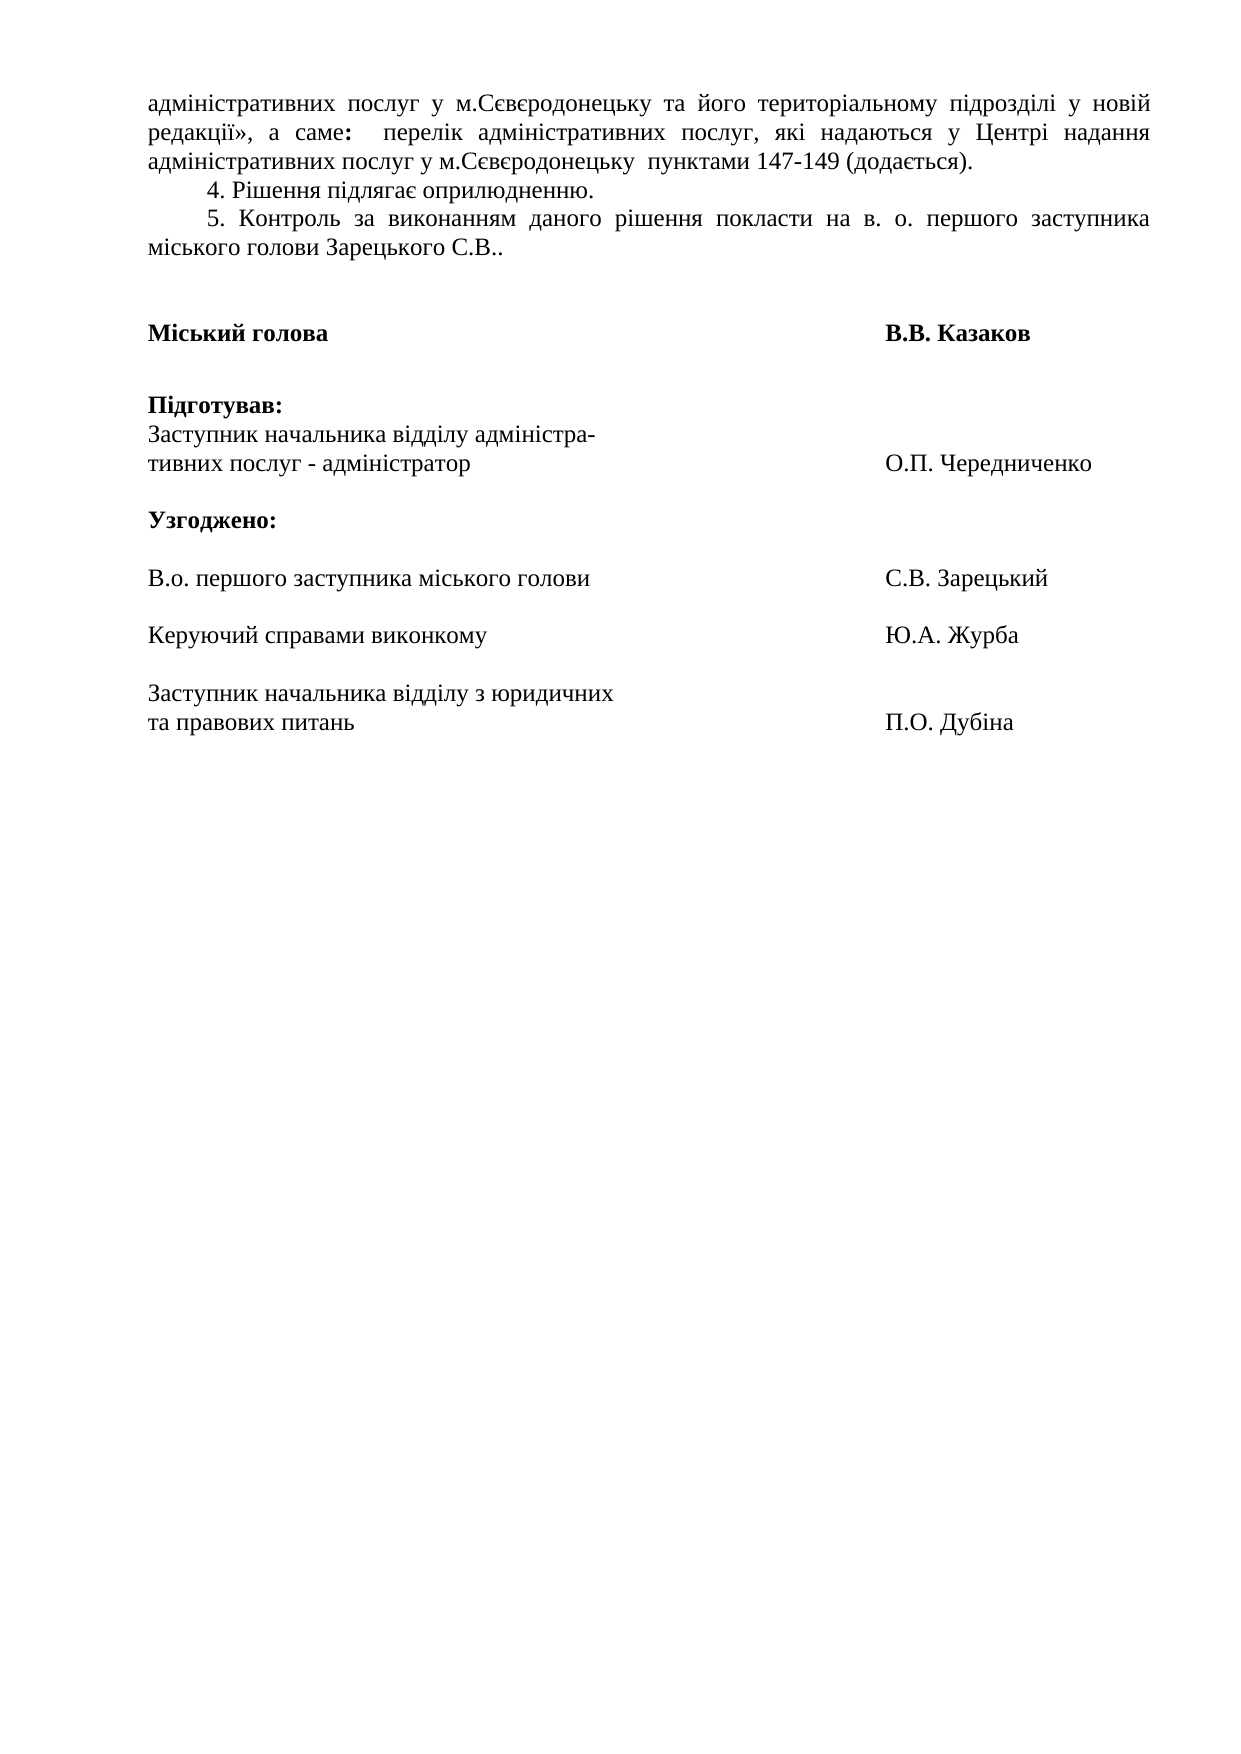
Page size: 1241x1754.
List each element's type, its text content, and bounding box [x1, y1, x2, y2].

text тивних послуг - адміністратор О.П. Чередниченко [148, 448, 1171, 477]
text Заступник начальника відділу адміністра- [148, 419, 1171, 448]
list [148, 88, 1152, 175]
text Підготував: [148, 390, 1171, 419]
text Узгоджено: [148, 505, 1171, 534]
text Міський голова В.В. Казаков [148, 318, 1152, 347]
text В.о. першого заступника міського голови С.В. Зарецький [148, 563, 1171, 592]
text та правових питань П.О. Дубіна [148, 707, 1137, 735]
text Керуючий справами виконкому Ю.А. Журба [148, 620, 1171, 649]
text 4. Рішення підлягає оприлюдненню. [148, 175, 1152, 203]
text Заступник начальника відділу з юридичних [148, 678, 1137, 707]
text 5. Контроль за виконанням даного рішення покласти на в. о. першого заступника міського голови Зарецького С.В.. [148, 203, 1152, 261]
